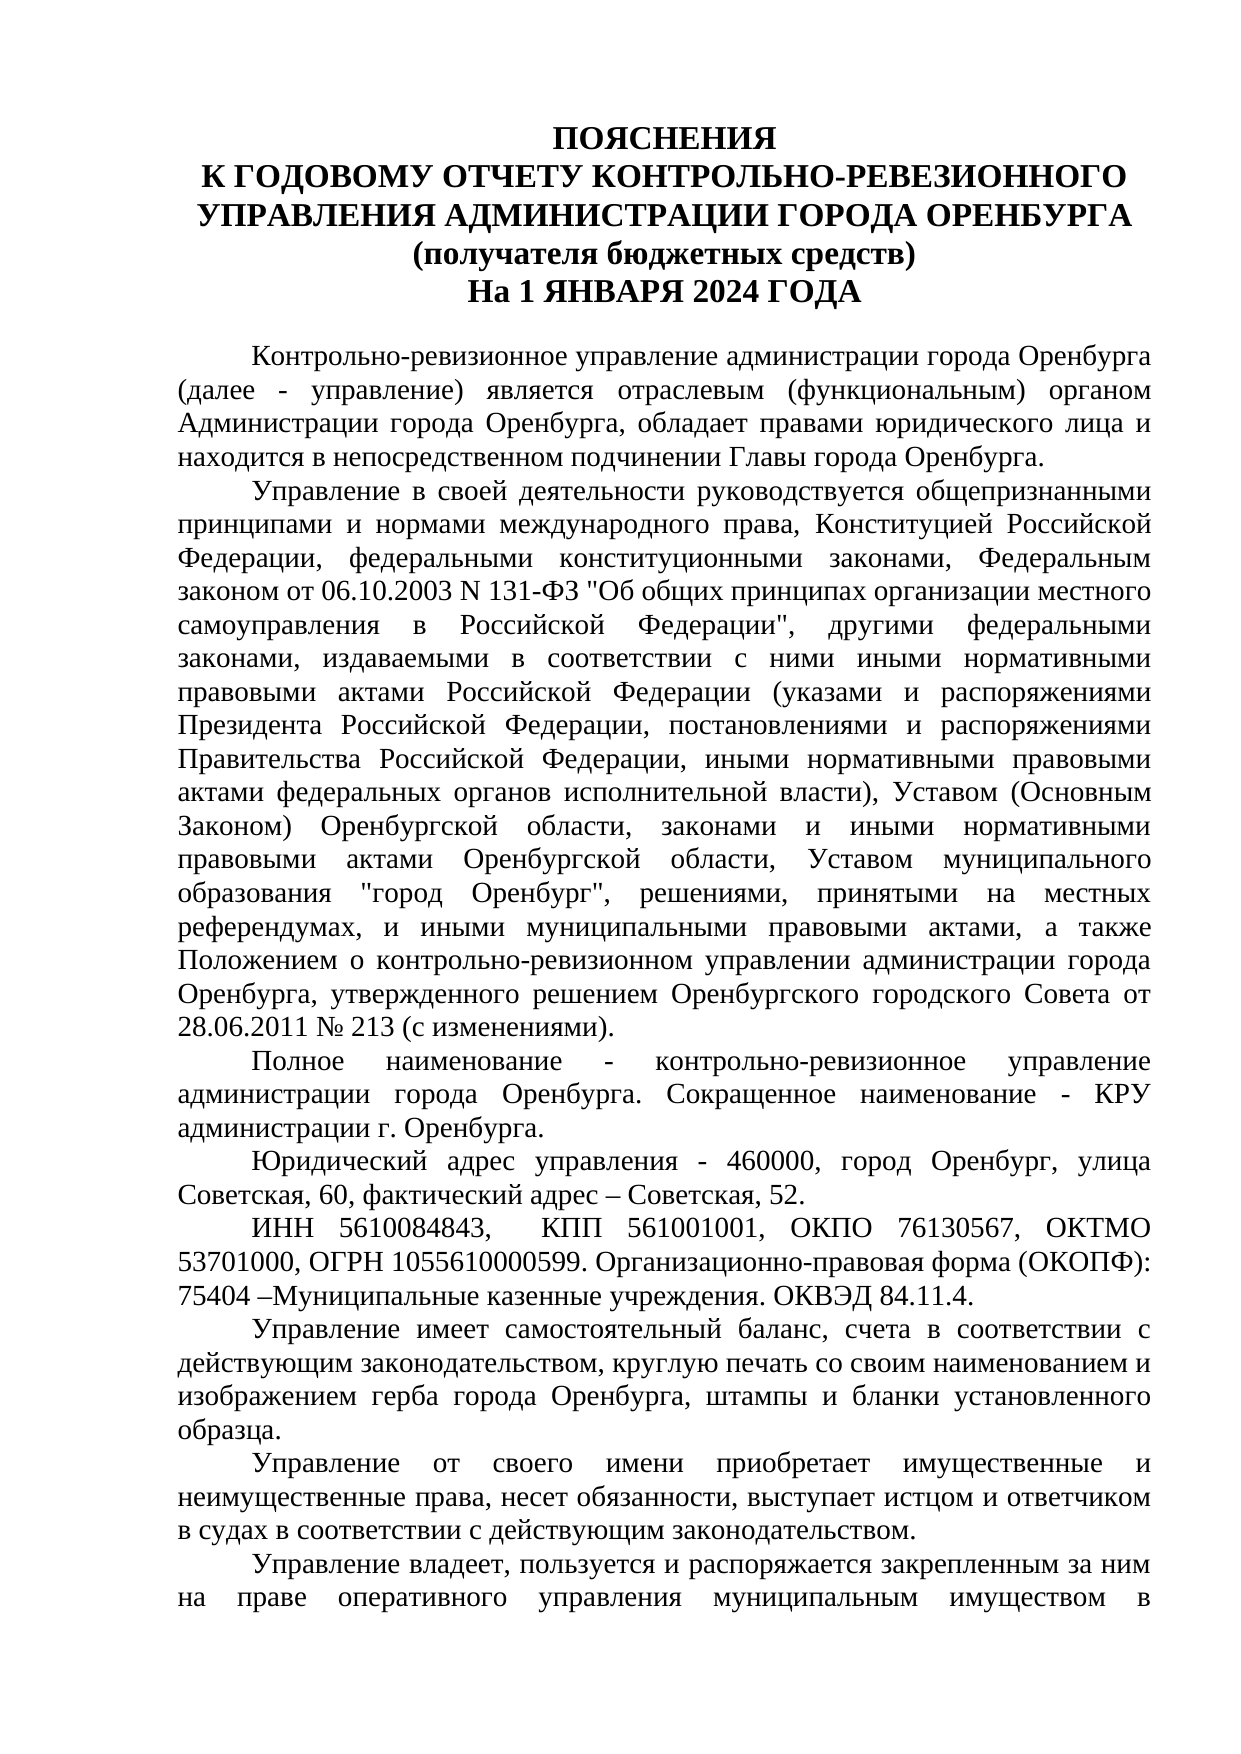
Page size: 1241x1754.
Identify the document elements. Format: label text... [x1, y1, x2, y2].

text На 1 ЯНВАРЯ 2024 ГОДА [177, 271, 1152, 310]
text ПОЯСНЕНИЯ [177, 118, 1152, 156]
text Юридический адрес управления - 460000, город Оренбург, улица Советская, 60, фактический адрес – Советская, 52. [177, 1143, 1152, 1211]
text Полное наименование - контрольно-ревизионное управление администрации города Оренбурга. Сокращенное наименование - КРУ администрации г. Оренбурга. [177, 1043, 1152, 1143]
text К ГОДОВОМУ ОТЧЕТУ КОНТРОЛЬНО-РЕВЕЗИОННОГО УПРАВЛЕНИЯ АДМИНИСТРАЦИИ ГОРОДА ОРЕНБУРГА [177, 156, 1152, 233]
text Управление в своей деятельности руководствуется общепризнанными принципами и нормами международного права, Конституцией Российской Федерации, федеральными конституционными законами, Федеральным законом от 06.10.2003 N 131-ФЗ "Об общих принципах организации местного самоуправления в Российской Федерации", другими федеральными законами, издаваемыми в соответствии с ними иными нормативными правовыми актами Российской Федерации (указами и распоряжениями Президента Российской Федерации, постановлениями и распоряжениями Правительства Российской Федерации, иными нормативными правовыми актами федеральных органов исполнительной власти), Уставом (Основным Законом) Оренбургской области, законами и иными нормативными правовыми актами Оренбургской области, Уставом муниципального образования "город Оренбург", решениями, принятыми на местных референдумах, и иными муниципальными правовыми актами, а также Положением о контрольно-ревизионном управлении администрации города Оренбурга, утвержденного решением Оренбургского городского Совета от 28.06.2011 № 213 (с изменениями). [177, 473, 1152, 1043]
text (получателя бюджетных средств) [177, 233, 1152, 271]
text Управление имеет самостоятельный баланс, счета в соответствии с действующим законодательством, круглую печать со своим наименованием и изображением герба города Оренбурга, штампы и бланки установленного образца. [177, 1311, 1152, 1445]
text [177, 1546, 1152, 1613]
text Управление от своего имени приобретает имущественные и неимущественные права, несет обязанности, выступает истцом и ответчиком в судах в соответствии с действующим законодательством. [177, 1445, 1152, 1546]
text Контрольно-ревизионное управление администрации города Оренбурга (далее - управление) является отраслевым (функциональным) органом Администрации города Оренбурга, обладает правами юридического лица и находится в непосредственном подчинении Главы города Оренбурга. [177, 338, 1152, 473]
text ИНН 5610084843, КПП 561001001, ОКПО 76130567, ОКТМО 53701000, ОГРН 1055610000599. Организационно-правовая форма (ОКОПФ): 75404 –Муниципальные казенные учреждения. ОКВЭД 84.11.4. [177, 1211, 1152, 1311]
